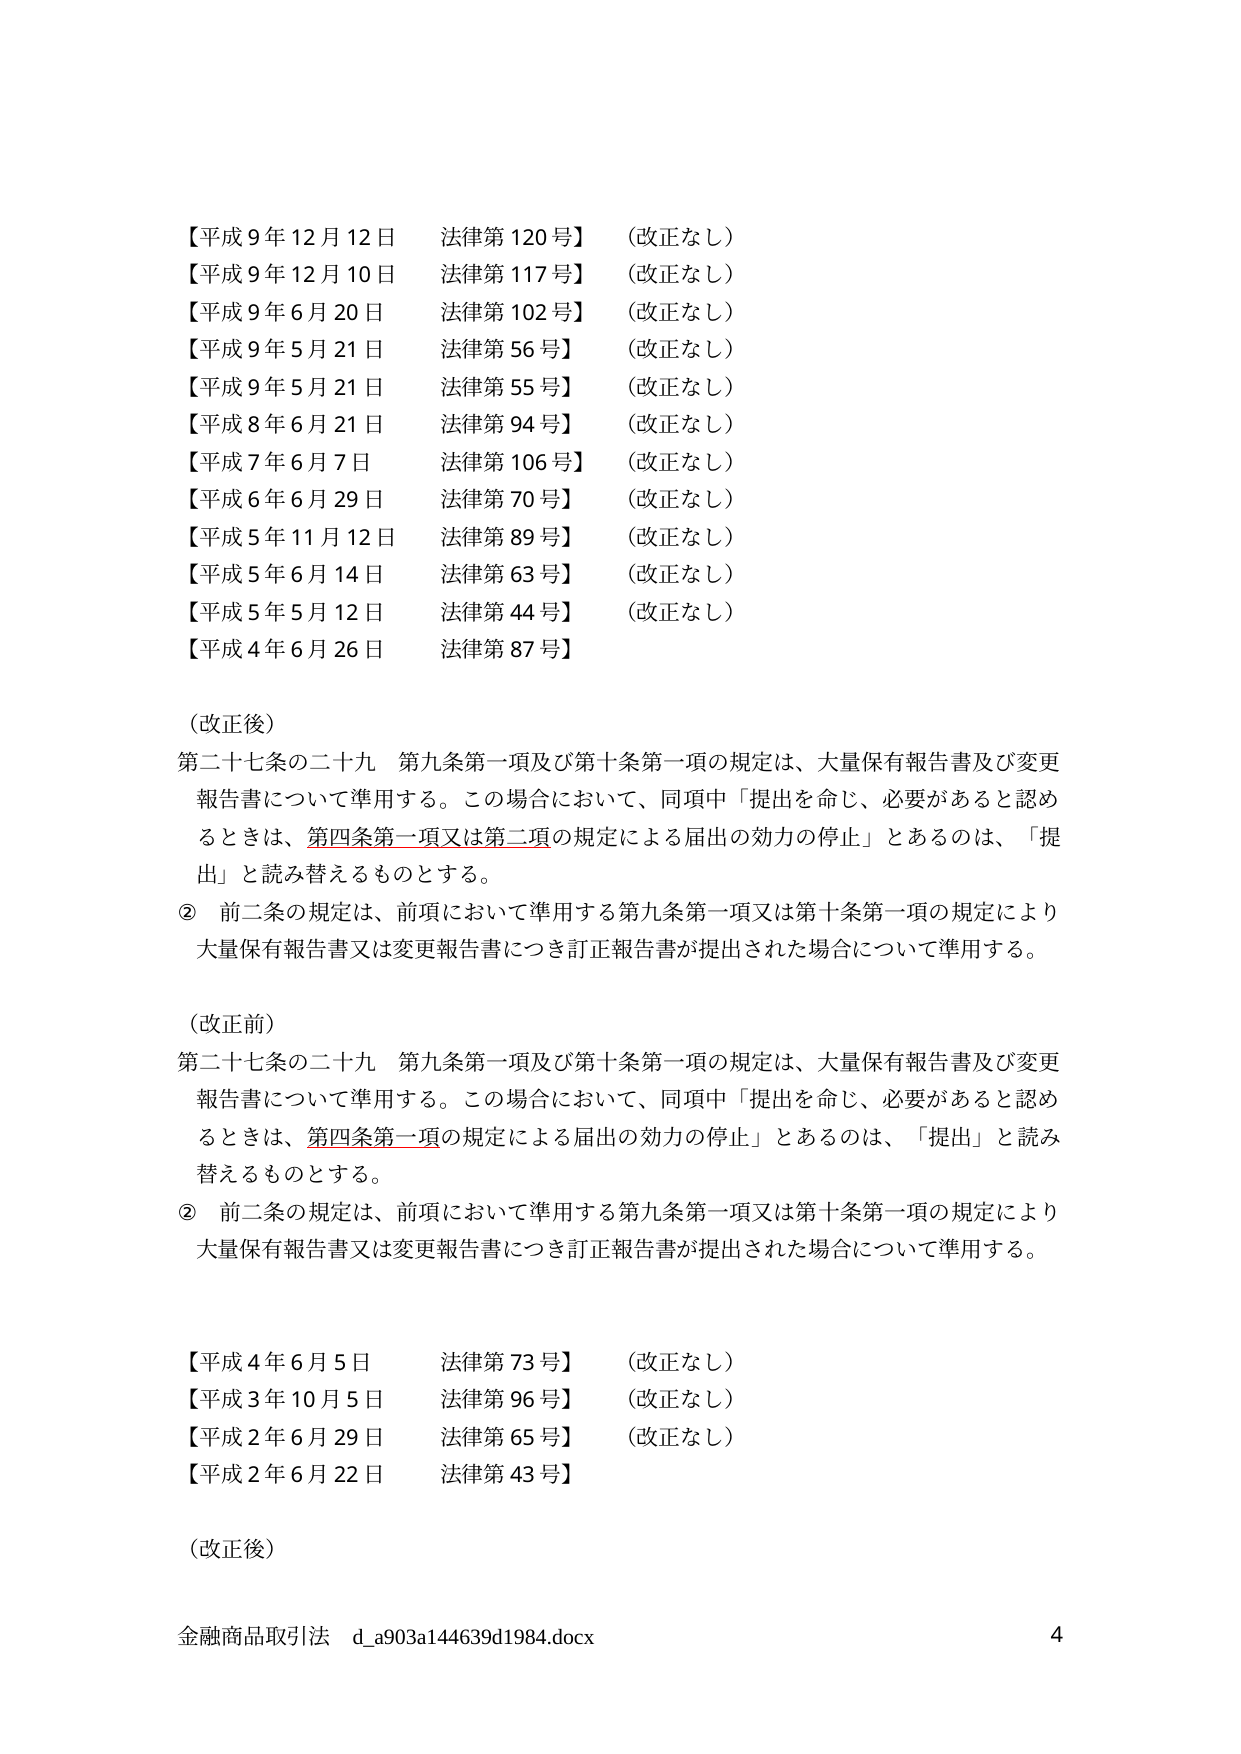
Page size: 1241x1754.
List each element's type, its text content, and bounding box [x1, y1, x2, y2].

text 【平成2年6月22日 法律第43号】 [177, 1454, 1063, 1492]
text 【平成7年6月7日 法律第106号】 （改正なし） [177, 442, 1063, 479]
text 【平成5年6月14日 法律第63号】 （改正なし） [177, 554, 1063, 592]
text 第二十七条の二十九 第九条第一項及び第十条第一項の規定は、大量保有報告書及び変更報告書について準用する。この場合において、同項中「提出を命じ、必要があると認めるときは、第四条第一項の規定による届出の効力の停止」とあるのは、「提出」と読み替えるものとする。 [177, 1042, 1063, 1192]
text 【平成9年12月12日 法律第120号】 （改正なし） [177, 217, 1063, 254]
text 【平成2年6月29日 法律第65号】 （改正なし） [177, 1417, 1063, 1454]
text 【平成5年5月12日 法律第44号】 （改正なし） [177, 592, 1063, 629]
text ② 前二条の規定は、前項において準用する第九条第一項又は第十条第一項の規定により大量保有報告書又は変更報告書につき訂正報告書が提出された場合について準用する。 [177, 892, 1063, 967]
text 【平成4年6月5日 法律第73号】 （改正なし） [177, 1342, 1063, 1379]
text 【平成8年6月21日 法律第94号】 （改正なし） [177, 404, 1063, 442]
text 【平成4年6月26日 法律第87号】 [177, 629, 1063, 667]
text 【平成9年6月20日 法律第102号】 （改正なし） [177, 292, 1063, 329]
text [177, 1192, 1063, 1267]
text （改正後） [177, 704, 1063, 742]
text 【平成3年10月5日 法律第96号】 （改正なし） [177, 1379, 1063, 1417]
text （改正前） [177, 1004, 1063, 1042]
text 【平成9年5月21日 法律第56号】 （改正なし） [177, 329, 1063, 367]
text 第二十七条の二十九 第九条第一項及び第十条第一項の規定は、大量保有報告書及び変更報告書について準用する。この場合において、同項中「提出を命じ、必要があると認めるときは、第四条第一項又は第二項の規定による届出の効力の停止」とあるのは、「提出」と読み替えるものとする。 [177, 742, 1063, 892]
text 【平成5年11月12日 法律第89号】 （改正なし） [177, 517, 1063, 554]
text 【平成9年5月21日 法律第55号】 （改正なし） [177, 367, 1063, 404]
text （改正後） [177, 1529, 1063, 1567]
text 【平成6年6月29日 法律第70号】 （改正なし） [177, 479, 1063, 517]
text 【平成9年12月10日 法律第117号】 （改正なし） [177, 254, 1063, 292]
